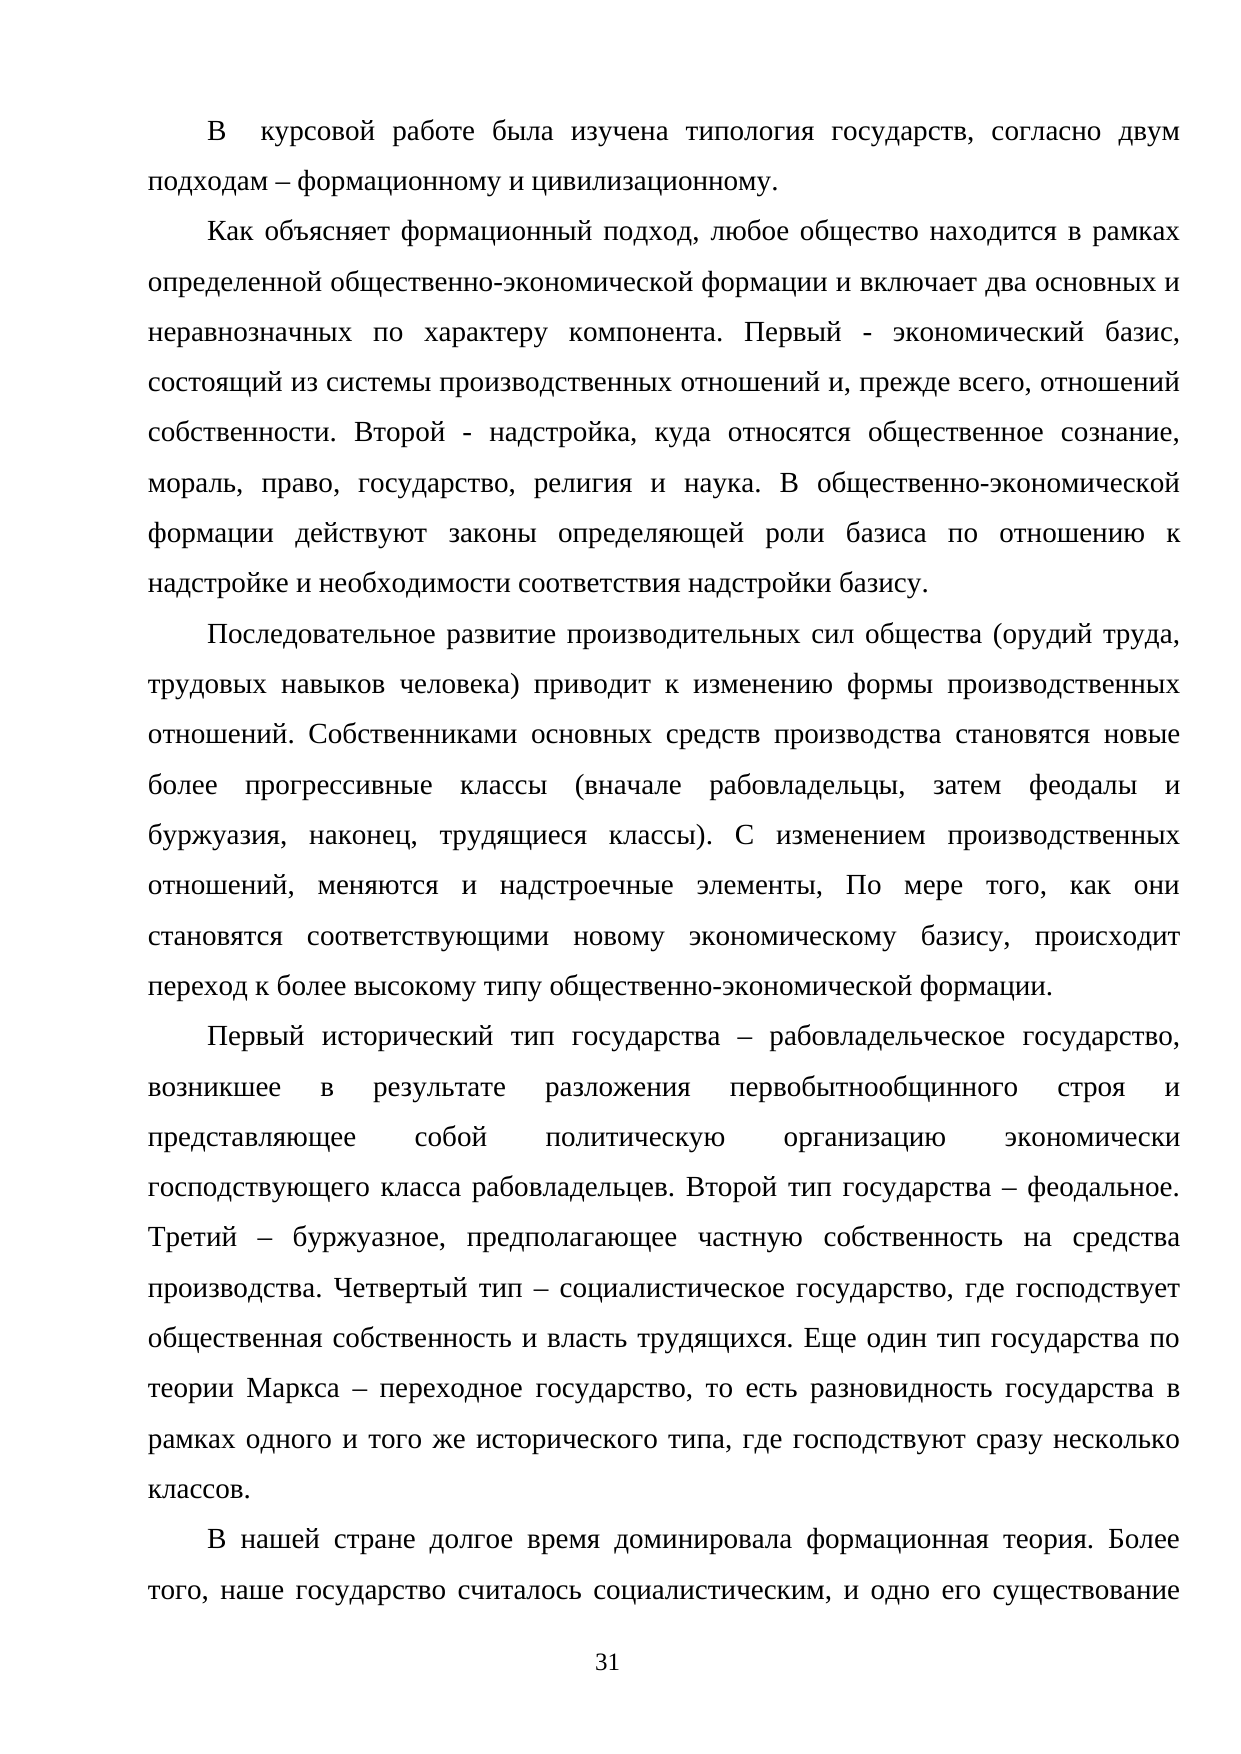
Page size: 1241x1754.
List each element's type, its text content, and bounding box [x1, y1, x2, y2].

text Первый исторический тип государства – рабовладельческое государство, возникшее в результате разложения первобытнообщинного строя и представляющее собой политическую организацию экономически господствующего класса рабовладельцев. Второй тип государства – феодальное. Третий – буржуазное, предполагающее частную собственность на средства производства. Четвертый тип – социалистическое государство, где господствует общественная собственность и власть трудящихся. Еще один тип государства по теории Маркса – переходное государство, то есть разновидность государства в рамках одного и того же исторического типа, где господствуют сразу несколько классов. [148, 1018, 1181, 1505]
text Как объясняет формационный подход, любое общество находится в рамках определенной общественно-экономической формации и включает два основных и неравнозначных по характеру компонента. Первый - экономический базис, состоящий из системы производственных отношений и, прежде всего, отношений собственности. Второй - надстройка, куда относятся общественное сознание, мораль, право, государство, религия и наука. В общественно-экономической формации действуют законы определяющей роли базиса по отношению к надстройке и необходимости соответствия надстройки базису. [148, 213, 1181, 599]
text Последовательное развитие производительных сил общества (орудий труда, трудовых навыков человека) приводит к изменению формы производственных отношений. Собственниками основных средств производства становятся новые более прогрессивные классы (вначале рабовладельцы, затем феодалы и буржуазия, наконец, трудящиеся классы). С изменением производственных отношений, меняются и надстроечные элементы, По мере того, как они становятся соответствующими новому экономическому базису, происходит переход к более высокому типу общественно-экономической формации. [148, 616, 1181, 1002]
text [148, 1521, 1181, 1605]
text В курсовой работе была изучена типология государств, согласно двум подходам – формационному и цивилизационному. [148, 113, 1181, 197]
